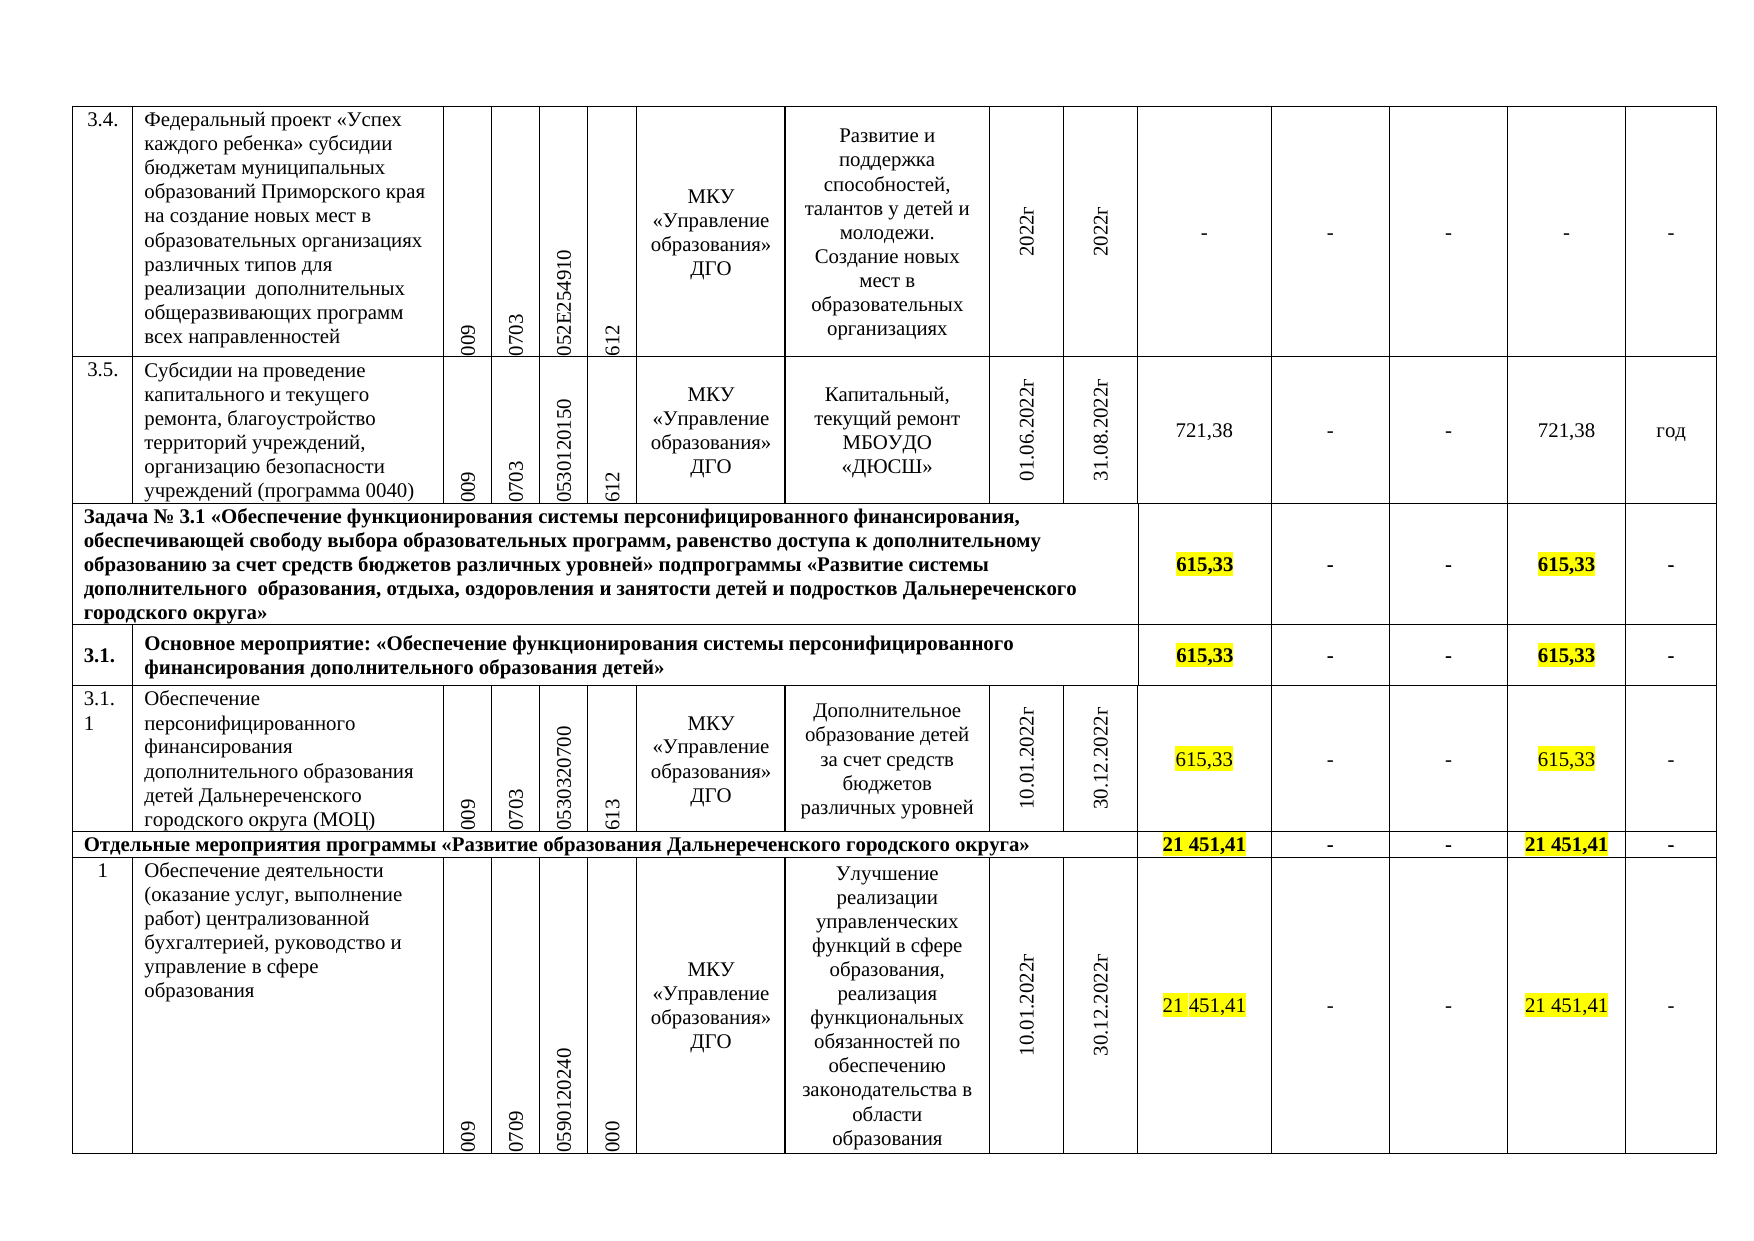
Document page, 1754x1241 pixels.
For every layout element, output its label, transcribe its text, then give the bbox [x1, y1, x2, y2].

table_cell - [1626, 107, 1716, 356]
table_cell - [1390, 357, 1507, 503]
table_cell 31.08.2022г [1064, 357, 1137, 503]
table_cell 615,33 [1508, 686, 1625, 831]
table_cell Задача № 3.1 «Обеспечение функционирования системы персонифицированного финансирования, обеспечивающей свободу выбора образовательных программ, равенство доступа к дополнительному образованию за счет средств бюджетов различных уровней» подпрограммы «Развитие системы дополнительного образования, отдыха, оздоровления и занятости детей и подростков Дальнереченского городского округа» [73, 504, 1138, 624]
table_cell Капитальный, текущий ремонт МБОУДО «ДЮСШ» [786, 357, 989, 503]
table_cell - [1626, 686, 1716, 831]
table_cell 3.4. [73, 107, 132, 356]
table_cell - [1626, 504, 1716, 624]
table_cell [637, 107, 784, 356]
table_cell Обеспечение персонифицированного финансирования дополнительного образования детей Дальнереченского городского округа (МОЦ) [133, 686, 443, 831]
table_cell 2022г [1064, 107, 1137, 356]
table_cell 10.01.2022г [990, 686, 1063, 831]
table_cell 009 [444, 686, 491, 831]
table_cell - [1390, 107, 1507, 356]
table_cell 30.12.2022г [1064, 858, 1137, 1153]
table_cell 0703 [492, 686, 539, 831]
table_cell - [1272, 832, 1389, 857]
table_cell год [1626, 357, 1716, 503]
table_cell 3.5. [73, 357, 132, 503]
table_cell - [1272, 625, 1389, 685]
table_cell 615,33 [1139, 625, 1271, 685]
table_cell 009 [444, 858, 491, 1153]
table_cell 009 [444, 107, 491, 356]
table_cell Улучшение реализации управленческих функций в сфере образования, реализация функциональных обязанностей по обеспечению законодательства в области образования [786, 858, 989, 1153]
table_cell Субсидии на проведение капитального и текущего ремонта, благоустройство территорий учреждений, организацию безопасности учреждений (программа 0040) [133, 357, 443, 503]
table_cell 21 451,41 [1508, 858, 1625, 1153]
table_cell 721,38 [1508, 357, 1625, 503]
table_cell - [1626, 625, 1716, 685]
table_cell - [1272, 686, 1389, 831]
table_cell 0703 [492, 107, 539, 356]
table_cell 615,33 [1138, 686, 1271, 831]
table_cell - [1626, 832, 1716, 857]
table_cell - [1390, 858, 1507, 1153]
table_cell 0703 [492, 357, 539, 503]
table_cell 613 [588, 686, 636, 831]
table_cell МКУ «Управление образования» ДГО [637, 858, 784, 1153]
table_cell 21 451,41 [1138, 858, 1271, 1153]
table_cell 30.12.2022г [1064, 686, 1137, 831]
table_cell 612 [588, 357, 636, 503]
table_cell - [1390, 832, 1507, 857]
table_cell 0709 [492, 858, 539, 1153]
table_cell 000 [588, 858, 636, 1153]
table_cell 615,33 [1508, 625, 1625, 685]
table_cell 009 [444, 357, 491, 503]
table_cell - [1138, 107, 1271, 356]
table_cell Дополнительное образование детей за счет средств бюджетов различных уровней [786, 686, 989, 831]
table_cell Основное мероприятие: «Обеспечение функционирования системы персонифицированного финансирования дополнительного образования детей» [133, 625, 1138, 685]
table_cell 2022г [990, 107, 1063, 356]
table_cell - [1272, 504, 1389, 624]
table_cell Развитие и поддержка способностей, талантов у детей и молодежи. Создание новых мест в образовательных организациях [786, 107, 989, 356]
table_cell 0530120150 [540, 357, 587, 503]
table_cell Обеспечение деятельности (оказание услуг, выполнение работ) централизованной бухгалтерией, руководство и управление в сфере образования [133, 858, 443, 1153]
table_cell - [1508, 107, 1625, 356]
table_cell 3.1.1 [73, 686, 132, 831]
table_cell 1 [73, 858, 132, 1153]
table_cell 721,38 [1138, 357, 1271, 503]
table_cell - [1272, 357, 1389, 503]
table_cell МКУ «Управление образования» ДГО [637, 686, 784, 831]
table_cell Федеральный проект «Успех каждого ребенка» субсидии бюджетам муниципальных образований Приморского края на создание новых мест в образовательных организациях различных типов для реализации дополнительных общеразвивающих программ всех направленностей [133, 107, 443, 356]
table_cell - [1626, 858, 1716, 1153]
table_cell 21 451,41 [1138, 832, 1271, 857]
table_cell - [1390, 686, 1507, 831]
table_cell Отдельные мероприятия программы «Развитие образования Дальнереченского городского округа» [73, 832, 1137, 857]
table_cell 615,33 [1508, 504, 1625, 624]
table_cell - [1390, 625, 1507, 685]
table_cell 615,33 [1139, 504, 1271, 624]
table_cell - [1390, 504, 1507, 624]
table_cell 01.06.2022г [990, 357, 1063, 503]
table_cell 0530320700 [540, 686, 587, 831]
table_cell 612 [588, 107, 636, 356]
table_cell 21 451,41 [1508, 832, 1625, 857]
table_cell МКУ «Управление образования» ДГО [637, 357, 784, 503]
table_cell - [1272, 858, 1389, 1153]
table_cell 052Е254910 [540, 107, 587, 356]
table_cell - [1272, 107, 1389, 356]
table_cell 3.1. [73, 625, 132, 685]
table_cell 10.01.2022г [990, 858, 1063, 1153]
table_cell 0590120240 [540, 858, 587, 1153]
